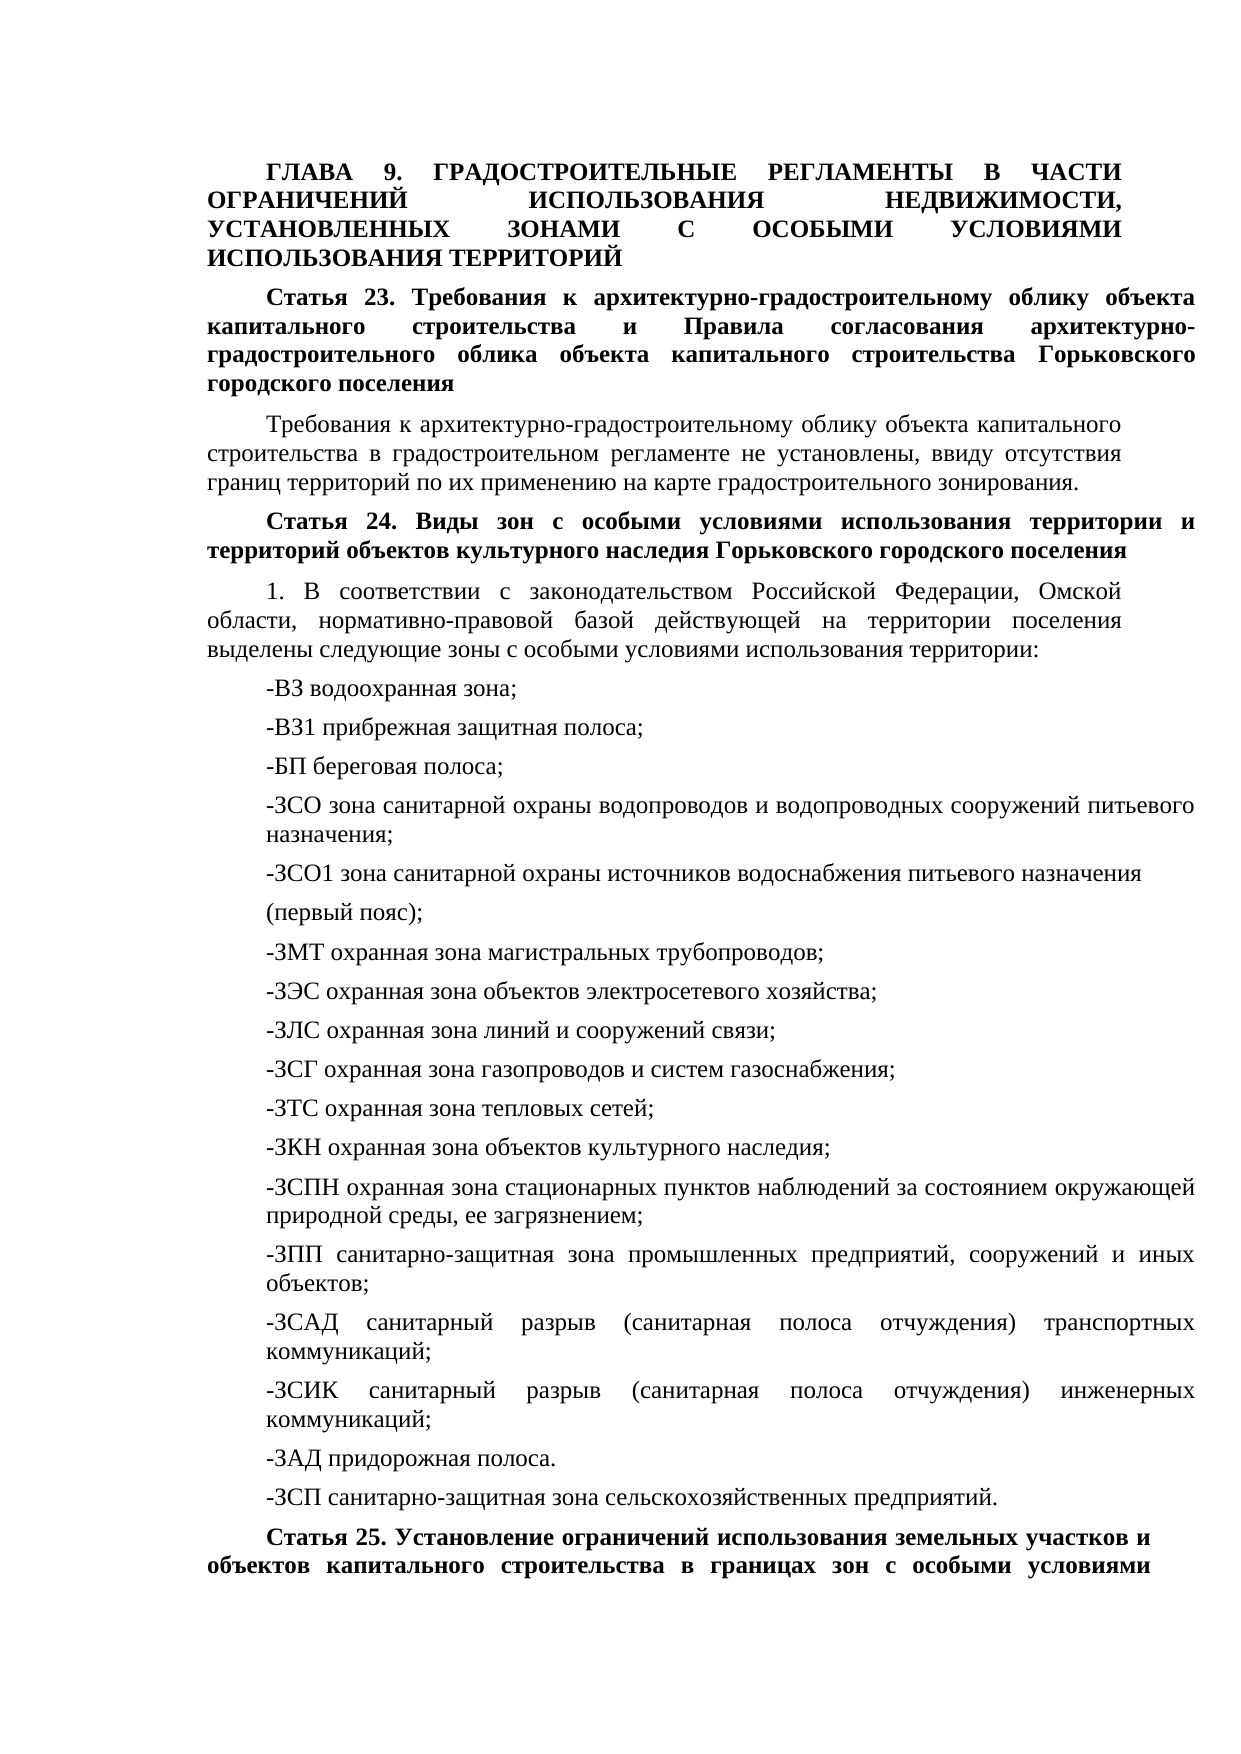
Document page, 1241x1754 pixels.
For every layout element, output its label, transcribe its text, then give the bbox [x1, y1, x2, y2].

text Статья 23. Требования к архитектурно-градостроительному облику объекта капитального строительства и Правила согласования архитектурно-градостроительного облика объекта капитального строительства Горьковского городского поселения [207, 282, 1196, 397]
text (первый пояс); [148, 897, 1196, 926]
text -ЗМТ охранная зона магистральных трубопроводов; [148, 937, 1196, 965]
text -ЗЛС охранная зона линий и сооружений связи; [148, 1015, 1196, 1044]
text 1. В соответствии с законодательством Российской Федерации, Омской области, нормативно-правовой базой действующей на территории поселения выделены следующие зоны с особыми условиями использования территории: [207, 576, 1122, 662]
text -ВЗ водоохранная зона; [148, 673, 1196, 702]
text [207, 1522, 1152, 1579]
text -ЗПП санитарно-защитная зона промышленных предприятий, сооружений и иных объектов; [266, 1239, 1196, 1297]
text -ВЗ1 прибрежная защитная полоса; [148, 712, 1196, 741]
text -ЗКН охранная зона объектов культурного наследия; [148, 1132, 1196, 1161]
text Требования к архитектурно-градостроительному облику объекта капитального строительства в градостроительном регламенте не установлены, ввиду отсутствия границ территорий по их применению на карте градостроительного зонирования. [207, 409, 1122, 496]
text -ЗСП санитарно-защитная зона сельскохозяйственных предприятий. [148, 1482, 1196, 1511]
text -ЗЭС охранная зона объектов электросетевого хозяйства; [148, 976, 1196, 1004]
text -ЗСПН охранная зона стационарных пунктов наблюдений за состоянием окружающей природной среды, ее загрязнением; [266, 1172, 1196, 1229]
text Статья 24. Виды зон с особыми условиями использования территории и территорий объектов культурного наследия Горьковского городского поселения [207, 506, 1196, 564]
text -БП береговая полоса; [148, 751, 1196, 780]
text -ЗСО зона санитарной охраны водопроводов и водопроводных сооружений питьевого назначения; [266, 790, 1196, 848]
text -ЗСО1 зона санитарной охраны источников водоснабжения питьевого назначения [148, 858, 1196, 887]
text ГЛАВА 9. ГРАДОСТРОИТЕЛЬНЫЕ РЕГЛАМЕНТЫ В ЧАСТИ ОГРАНИЧЕНИЙ ИСПОЛЬЗОВАНИЯ НЕДВИЖИМОСТИ, УСТАНОВЛЕННЫХ ЗОНАМИ С ОСОБЫМИ УСЛОВИЯМИ ИСПОЛЬЗОВАНИЯ ТЕРРИТОРИЙ [207, 157, 1122, 272]
text -ЗТС охранная зона тепловых сетей; [148, 1093, 1196, 1122]
text -ЗСАД санитарный разрыв (санитарная полоса отчуждения) транспортных коммуникаций; [266, 1307, 1196, 1365]
text -ЗСИК санитарный разрыв (санитарная полоса отчуждения) инженерных коммуникаций; [266, 1375, 1196, 1433]
text -ЗАД придорожная полоса. [148, 1443, 1196, 1472]
text -ЗСГ охранная зона газопроводов и систем газоснабжения; [148, 1054, 1196, 1083]
